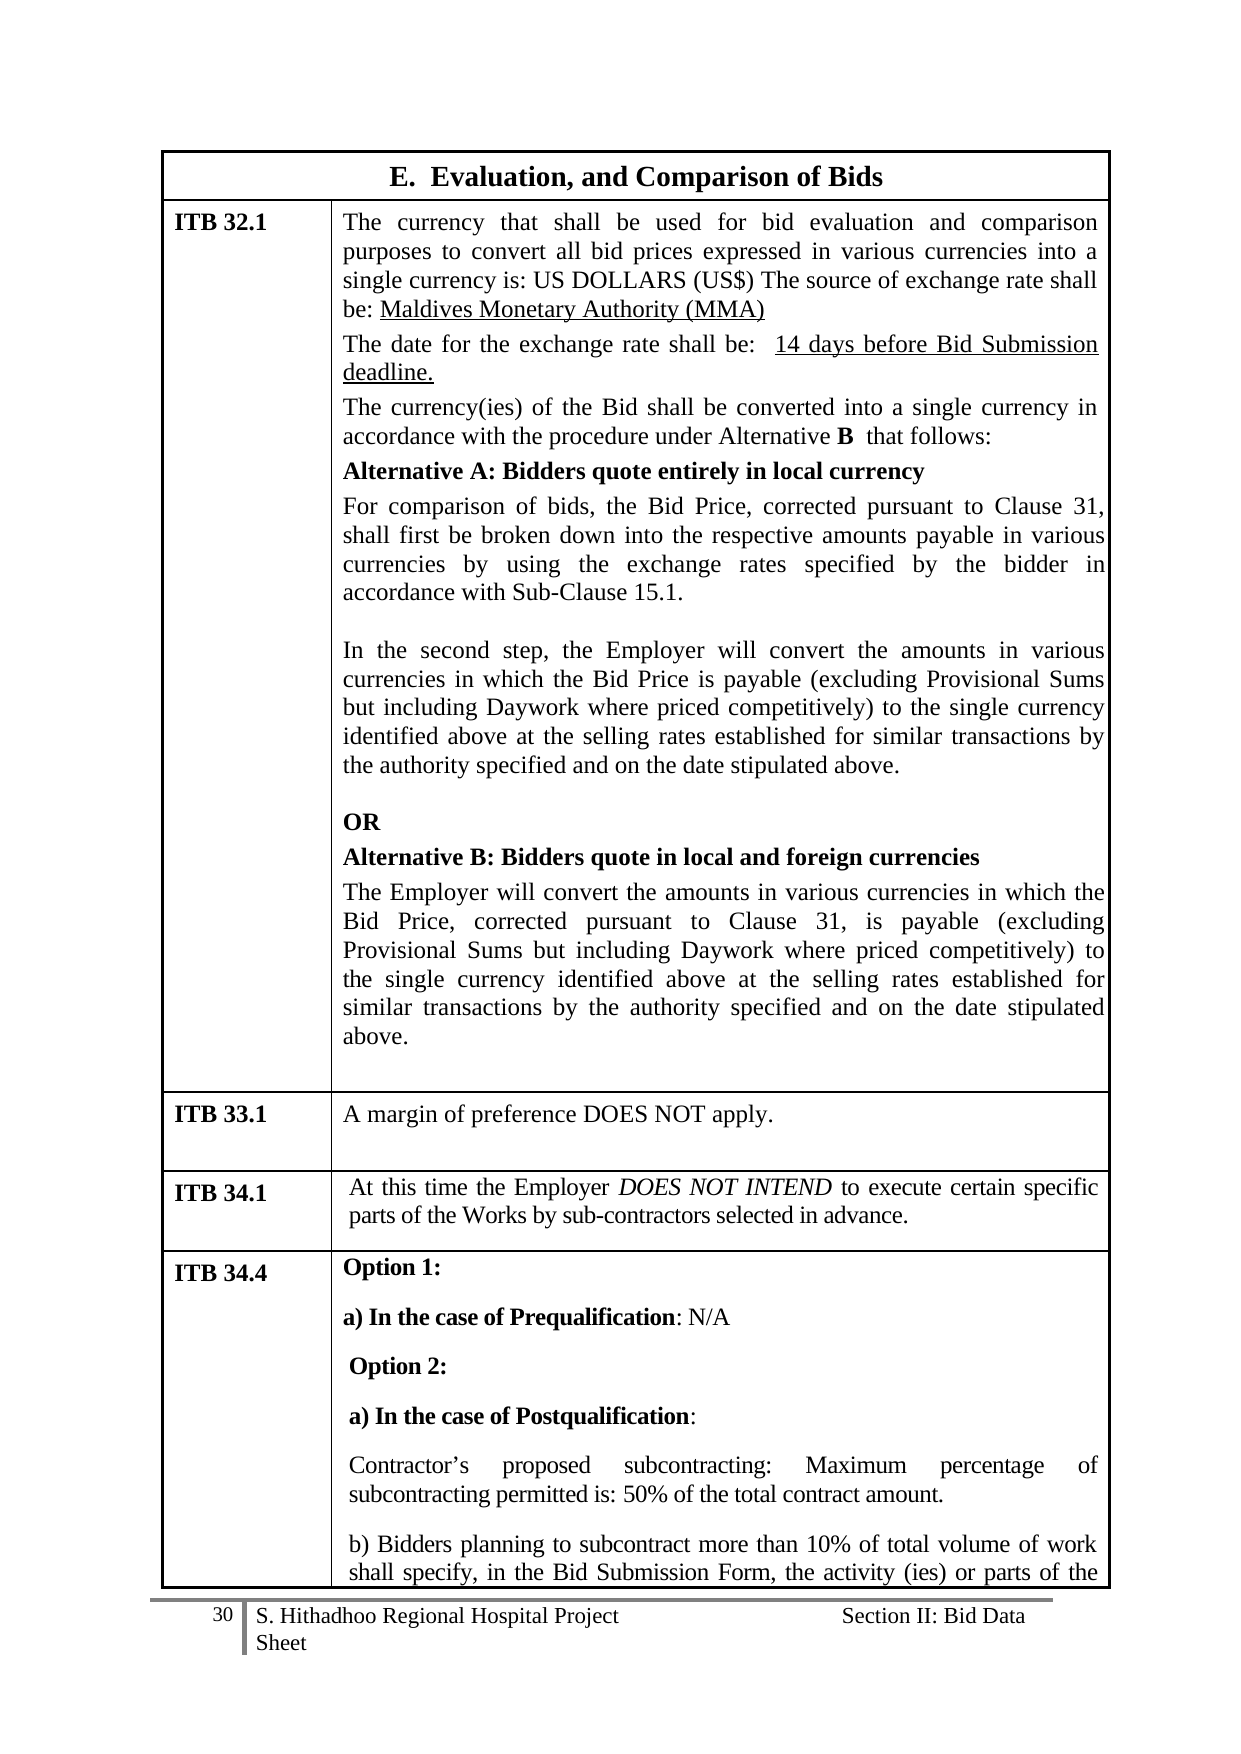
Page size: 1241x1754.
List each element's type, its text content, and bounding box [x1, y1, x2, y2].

table_cell The currency that shall be used for bid evaluation and comparison purposes to convert all bid prices expressed in various currencies into a single currency is: US DOLLARS (US$) The source of exchange rate shall be: Maldives Monetary Authority (MMA) The date for the exchange rate shall be: 14 days before Bid Submission deadline. The currency(ies) of the Bid shall be converted into a single currency in accordance with the procedure under Alternative B that follows: Alternative A: Bidders quote entirely in local currency For comparison of bids, the Bid Price, corrected pursuant to Clause 31, shall first be broken down into the respective amounts payable in various currencies by using the exchange rates specified by the bidder in accordance with Sub-Clause 15.1. In the second step, the Employer will convert the amounts in various currencies in which the Bid Price is payable (excluding Provisional Sums but including Daywork where priced competitively) to the single currency identified above at the selling rates established for similar transactions by the authority specified and on the date stipulated above. OR Alternative B: Bidders quote in local and foreign currencies The Employer will convert the amounts in various currencies in which the Bid Price, corrected pursuant to Clause 31, is payable (excluding Provisional Sums but including Daywork where priced competitively) to the single currency identified above at the selling rates established for similar transactions by the authority specified and on the date stipulated above. [332, 201, 1108, 1091]
table_header E. Evaluation, and Comparison of Bids [164, 153, 1108, 199]
table_cell ITB 34.4 [164, 1252, 331, 1586]
table_cell ITB 33.1 [164, 1093, 331, 1169]
table_cell A margin of preference DOES NOT apply. [332, 1093, 1108, 1169]
table_cell ITB 34.1 [164, 1172, 331, 1250]
table_cell ITB 32.1 [164, 201, 331, 1091]
table_cell At this time the Employer DOES NOT INTEND to execute certain specific parts of the Works by sub-contractors selected in advance. [332, 1172, 1108, 1250]
